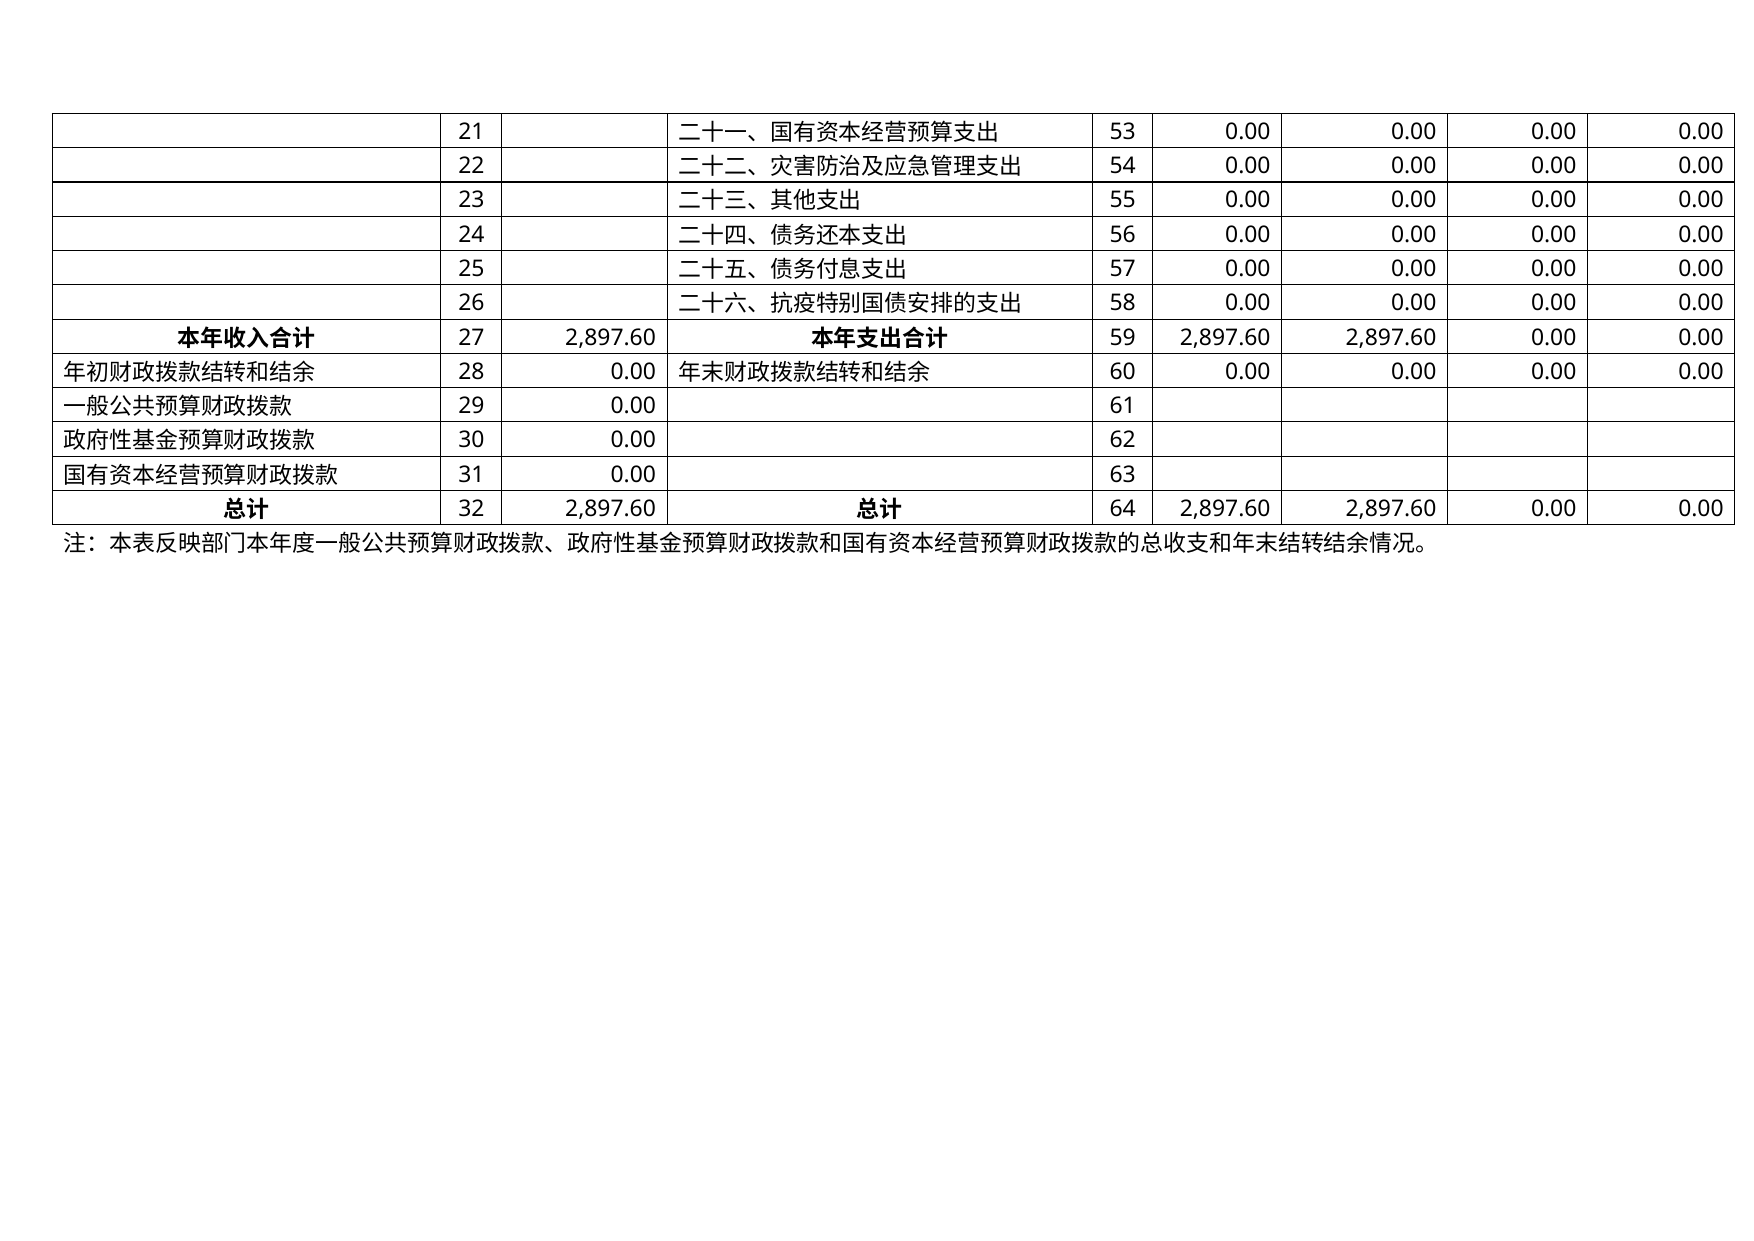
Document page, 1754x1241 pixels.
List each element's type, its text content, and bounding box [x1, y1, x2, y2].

table_cell 0.00 [1153, 183, 1281, 216]
table_cell [502, 114, 667, 147]
table_cell 64 [1093, 491, 1152, 524]
table_cell 55 [1093, 183, 1152, 216]
table_cell 注：本表反映部门本年度一般公共预算财政拨款、政府性基金预算财政拨款和国有资本经营预算财政拨款的总收支和年末结转结余情况。 [52, 525, 1587, 558]
table_cell 2,897.60 [1153, 320, 1281, 353]
table_cell [1588, 388, 1734, 421]
table_cell [1282, 388, 1447, 421]
table_cell [53, 217, 440, 250]
table_cell 0.00 [1282, 354, 1447, 387]
table_cell [53, 251, 440, 284]
table_cell 0.00 [502, 457, 667, 490]
table_cell 0.00 [1282, 285, 1447, 318]
table_cell 23 [441, 183, 501, 216]
table_cell 60 [1093, 354, 1152, 387]
table_cell 0.00 [1588, 320, 1734, 353]
table_cell 0.00 [502, 354, 667, 387]
table_cell 26 [441, 285, 501, 318]
table_cell 年初财政拨款结转和结余 [53, 354, 440, 387]
table_cell 0.00 [1153, 217, 1281, 250]
table_cell 28 [441, 354, 501, 387]
table_cell 0.00 [1153, 285, 1281, 318]
table_cell 0.00 [1588, 285, 1734, 318]
table_cell 0.00 [1153, 354, 1281, 387]
table_cell [53, 183, 440, 216]
table_cell 0.00 [1153, 251, 1281, 284]
table_cell 二十二、灾害防治及应急管理支出 [668, 148, 1092, 181]
table_cell [668, 422, 1092, 456]
table_cell 32 [441, 491, 501, 524]
table_cell 0.00 [1448, 354, 1587, 387]
table_cell 本年收入合计 [53, 320, 440, 353]
table_cell 62 [1093, 422, 1152, 456]
table_cell 0.00 [1282, 251, 1447, 284]
table_cell [668, 388, 1092, 421]
table_cell 21 [441, 114, 501, 147]
table_cell 年末财政拨款结转和结余 [668, 354, 1092, 387]
table_cell [502, 217, 667, 250]
table_cell 0.00 [1588, 217, 1734, 250]
table_cell [53, 114, 440, 147]
table_cell 0.00 [1153, 148, 1281, 181]
table_cell [1448, 422, 1587, 456]
table_cell 0.00 [1448, 251, 1587, 284]
table_cell 0.00 [1282, 114, 1447, 147]
table_cell 一般公共预算财政拨款 [53, 388, 440, 421]
table_cell 0.00 [1448, 183, 1587, 216]
table_cell 0.00 [1588, 114, 1734, 147]
table_cell 0.00 [1588, 354, 1734, 387]
table_cell 0.00 [1448, 491, 1587, 524]
table_cell 二十四、债务还本支出 [668, 217, 1092, 250]
table_cell [1588, 457, 1734, 490]
table_cell [1448, 457, 1587, 490]
table_cell 24 [441, 217, 501, 250]
table_cell [502, 148, 667, 181]
table_cell 2,897.60 [502, 491, 667, 524]
table_cell 0.00 [1448, 148, 1587, 181]
table_cell 二十六、抗疫特别国债安排的支出 [668, 285, 1092, 318]
table_cell 国有资本经营预算财政拨款 [53, 457, 440, 490]
table_cell 0.00 [1588, 491, 1734, 524]
table_cell 总计 [668, 491, 1092, 524]
table_cell 0.00 [1448, 320, 1587, 353]
table_cell 0.00 [1588, 251, 1734, 284]
table_cell 27 [441, 320, 501, 353]
table_cell [1588, 422, 1734, 456]
table_cell 0.00 [1448, 217, 1587, 250]
table_cell 22 [441, 148, 501, 181]
table_cell 29 [441, 388, 501, 421]
table_cell 二十三、其他支出 [668, 183, 1092, 216]
table_cell [53, 285, 440, 318]
table_cell 2,897.60 [1282, 491, 1447, 524]
table_cell 59 [1093, 320, 1152, 353]
table_cell 63 [1093, 457, 1152, 490]
table_cell 二十五、债务付息支出 [668, 251, 1092, 284]
table_cell 0.00 [1153, 114, 1281, 147]
table_cell [502, 183, 667, 216]
table_cell 54 [1093, 148, 1152, 181]
table_cell 政府性基金预算财政拨款 [53, 422, 440, 456]
table_cell 二十一、国有资本经营预算支出 [668, 114, 1092, 147]
table_cell [1153, 388, 1281, 421]
table_cell 56 [1093, 217, 1152, 250]
table_cell 0.00 [1588, 148, 1734, 181]
table_cell 2,897.60 [1282, 320, 1447, 353]
table_cell 0.00 [1448, 285, 1587, 318]
table_cell [1153, 457, 1281, 490]
table_cell [502, 251, 667, 284]
table_cell 0.00 [1282, 217, 1447, 250]
table_cell 57 [1093, 251, 1152, 284]
table_cell 0.00 [502, 388, 667, 421]
table_cell [53, 148, 440, 181]
table_cell [1153, 422, 1281, 456]
table_cell 0.00 [502, 422, 667, 456]
table_cell [1282, 457, 1447, 490]
table_cell 31 [441, 457, 501, 490]
table_cell [502, 285, 667, 318]
table_cell 2,897.60 [1153, 491, 1281, 524]
table_cell 30 [441, 422, 501, 456]
table_cell 总计 [53, 491, 440, 524]
table_cell [1282, 422, 1447, 456]
table_cell 本年支出合计 [668, 320, 1092, 353]
table_cell 61 [1093, 388, 1152, 421]
table_cell 58 [1093, 285, 1152, 318]
table_cell 2,897.60 [502, 320, 667, 353]
table_cell 0.00 [1282, 183, 1447, 216]
table_cell 53 [1093, 114, 1152, 147]
table_cell 0.00 [1588, 183, 1734, 216]
table_cell 0.00 [1448, 114, 1587, 147]
table_cell [1448, 388, 1587, 421]
table_cell [1588, 525, 1735, 558]
table_cell 25 [441, 251, 501, 284]
table_cell [668, 457, 1092, 490]
table_cell 0.00 [1282, 148, 1447, 181]
